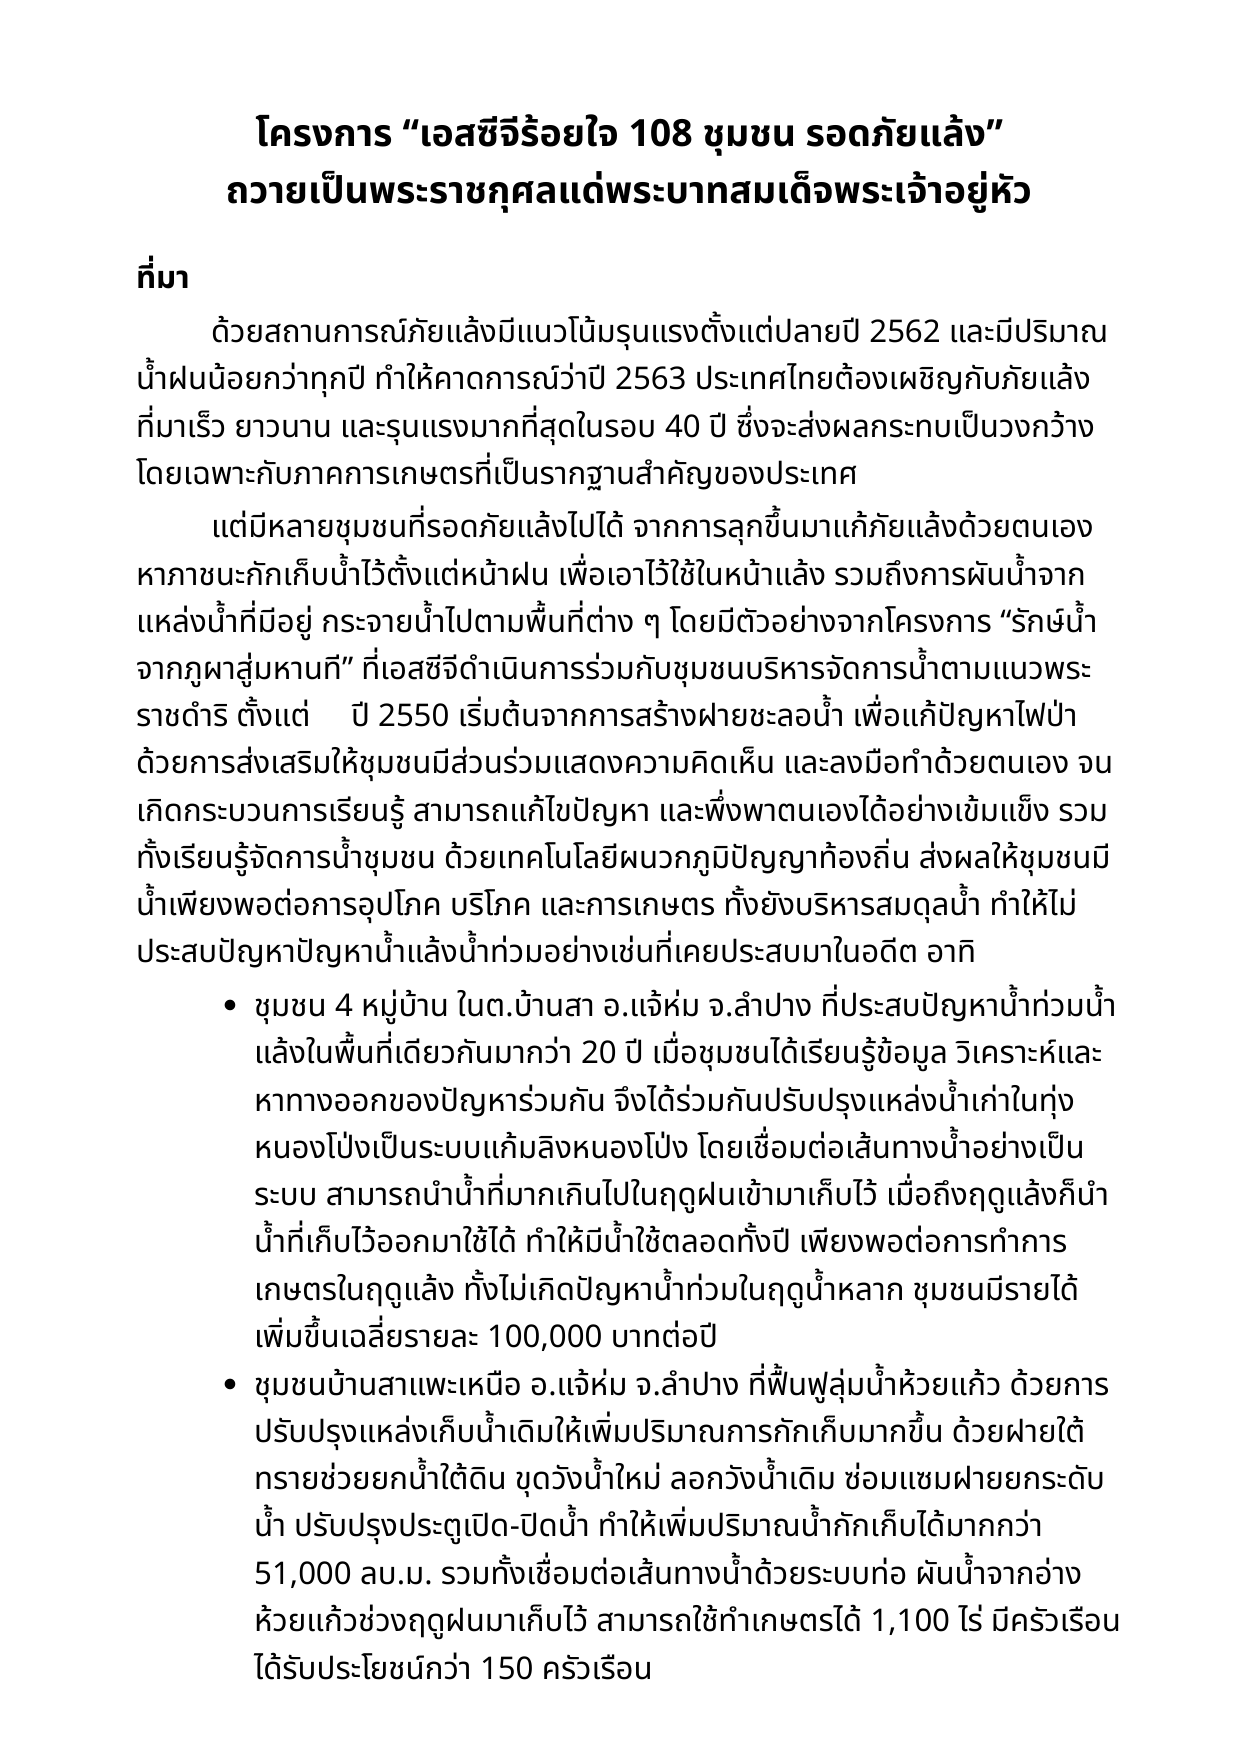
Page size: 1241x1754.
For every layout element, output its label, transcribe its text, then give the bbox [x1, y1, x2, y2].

text ที่มา [136, 255, 1122, 302]
list ชุมชนบ้านสาแพะเหนือ อ.แจ้ห่ม จ.ลำปาง ที่ฟื้นฟูลุ่มน้ำห้วยแก้ว ด้วยการปรับปรุงแหล่งเก็บน้ำเดิมให้เพิ่มปริมาณการกักเก็บมากขึ้น ด้วยฝายใต้ทรายช่วยยกน้ำใต้ดิน ขุดวังน้ำใหม่ ลอกวังน้ำเดิม ซ่อมแซมฝายยกระดับน้ำ ปรับปรุงประตูเปิด-ปิดน้ำ ทำให้เพิ่มปริมาณน้ำกักเก็บได้มากกว่า 51,000 ลบ.ม. รวมทั้งเชื่อมต่อเส้นทางน้ำด้วยระบบท่อ ผันน้ำจากอ่างห้วยแก้วช่วงฤดูฝนมาเก็บไว้ สามารถใช้ทำเกษตรได้ 1,100 ไร่ มีครัวเรือนได้รับประโยชน์กว่า 150 ครัวเรือน [224, 1361, 1122, 1693]
list ชุมชน 4 หมู่บ้าน ในต.บ้านสา อ.แจ้ห่ม จ.ลำปาง ที่ประสบปัญหาน้ำท่วมน้ำแล้งในพื้นที่เดียวกันมากว่า 20 ปี เมื่อชุมชนได้เรียนรู้ข้อมูล วิเคราะห์และหาทางออกของปัญหาร่วมกัน จึงได้ร่วมกันปรับปรุงแหล่งน้ำเก่าในทุ่งหนองโป่งเป็นระบบแก้มลิงหนองโป่ง โดยเชื่อมต่อเส้นทางน้ำอย่างเป็นระบบ สามารถนำน้ำที่มากเกินไปในฤดูฝนเข้ามาเก็บไว้ เมื่อถึงฤดูแล้งก็นำน้ำที่เก็บไว้ออกมาใช้ได้ ทำให้มีน้ำใช้ตลอดทั้งปี เพียงพอต่อการทำการเกษตรในฤดูแล้ง ทั้งไม่เกิดปัญหาน้ำท่วมในฤดูน้ำหลาก ชุมชนมีรายได้เพิ่มขึ้นเฉลี่ยรายละ 100,000 บาทต่อปี [224, 983, 1122, 1361]
text ด้วยสถานการณ์ภัยแล้งมีแนวโน้มรุนแรงตั้งแต่ปลายปี 2562 และมีปริมาณน้ำฝนน้อยกว่าทุกปี ทำให้คาดการณ์ว่าปี 2563 ประเทศไทยต้องเผชิญกับภัยแล้งที่มาเร็ว ยาวนาน และรุนแรงมากที่สุดในรอบ 40 ปี ซึ่งจะส่งผลกระทบเป็นวงกว้าง โดยเฉพาะกับภาคการเกษตรที่เป็นรากฐานสำคัญของประเทศ [136, 309, 1122, 498]
text ถวายเป็นพระราชกุศลแด่พระบาทสมเด็จพระเจ้าอยู่หัว [136, 163, 1122, 220]
text แต่มีหลายชุมชนที่รอดภัยแล้งไปได้ จากการลุกขึ้นมาแก้ภัยแล้งด้วยตนเอง หาภาชนะกักเก็บน้ำไว้ตั้งแต่หน้าฝน เพื่อเอาไว้ใช้ในหน้าแล้ง รวมถึงการผันน้ำจากแหล่งน้ำที่มีอยู่ กระจายน้ำไปตามพื้นที่ต่าง ๆ โดยมีตัวอย่างจากโครงการ “รักษ์น้ำ จากภูผาสู่มหานที” ที่เอสซีจีดำเนินการร่วมกับชุมชนบริหารจัดการน้ำตามแนวพระราชดำริ ตั้งแต่ ปี 2550 เริ่มต้นจากการสร้างฝายชะลอน้ำ เพื่อแก้ปัญหาไฟป่า ด้วยการส่งเสริมให้ชุมชนมีส่วนร่วมแสดงความคิดเห็น และลงมือทำด้วยตนเอง จนเกิดกระบวนการเรียนรู้ สามารถแก้ไขปัญหา และพึ่งพาตนเองได้อย่างเข้มแข็ง รวมทั้งเรียนรู้จัดการน้ำชุมชน ด้วยเทคโนโลยีผนวกภูมิปัญญาท้องถิ่น ส่งผลให้ชุมชนมีน้ำเพียงพอต่อการอุปโภค บริโภค และการเกษตร ทั้งยังบริหารสมดุลน้ำ ทำให้ไม่ประสบปัญหาปัญหาน้ำแล้งน้ำท่วมอย่างเช่นที่เคยประสบมาในอดีต อาทิ [136, 504, 1122, 977]
text โครงการ “เอสซีจีร้อยใจ 108 ชุมชน รอดภัยแล้ง” [136, 106, 1122, 163]
